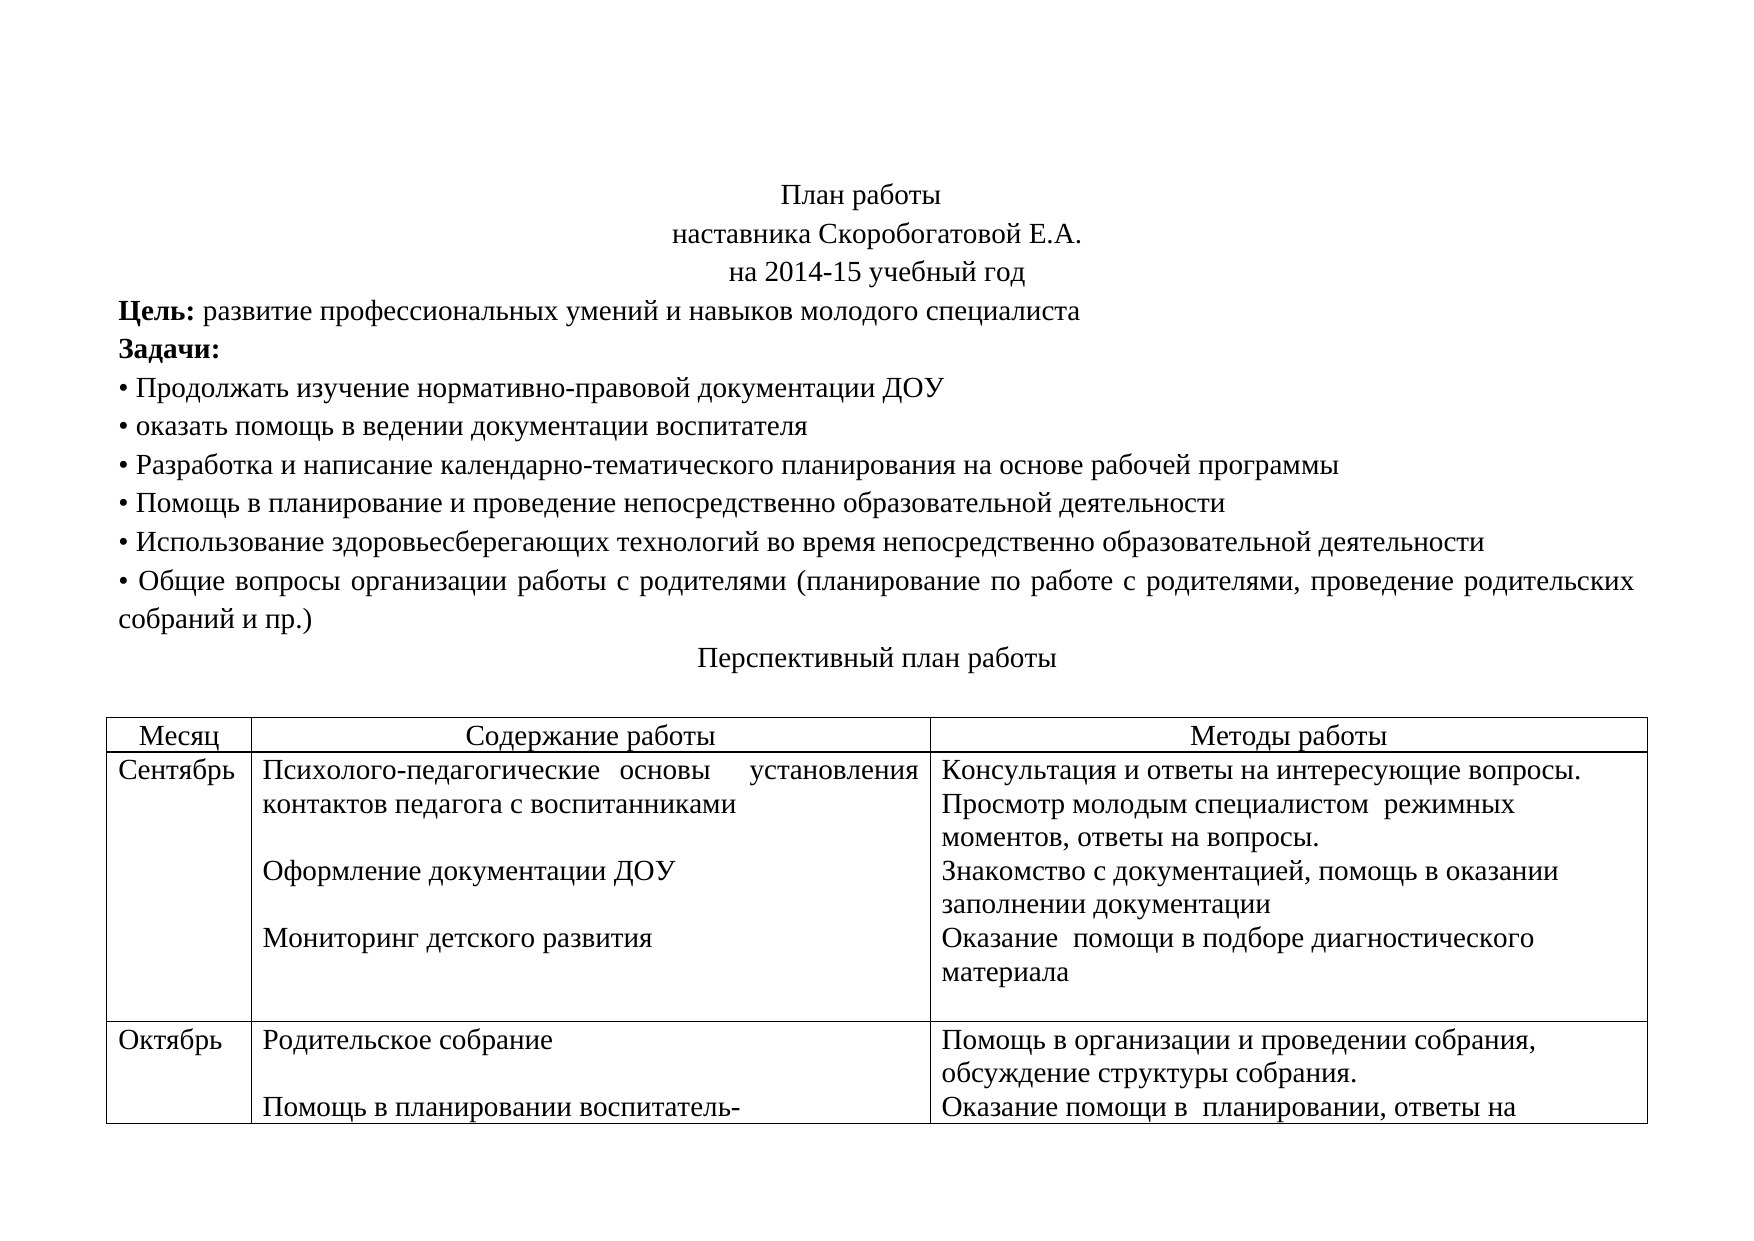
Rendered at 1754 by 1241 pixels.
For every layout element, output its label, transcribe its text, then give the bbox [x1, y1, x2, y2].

text Цель: развитие профессиональных умений и навыков молодого специалиста [118, 293, 1636, 326]
text на 2014-15 учебный год [118, 254, 1636, 288]
text наставника Скоробогатовой Е.А. [118, 216, 1636, 249]
table_cell Психолого-педагогические основы установления контактов педагога с воспитанниками Оформление документации ДОУ Мониторинг детского развития [252, 753, 930, 1021]
table_cell Октябрь [107, 1022, 251, 1122]
table_header Методы работы [931, 718, 1647, 751]
text • оказать помощь в ведении документации воспитателя [118, 408, 1636, 442]
text • Общие вопросы организации работы с родителями (планирование по работе с родителями, проведение родительских собраний и пр.) [118, 563, 1636, 635]
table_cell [931, 1022, 1647, 1122]
table_header Месяц [107, 718, 251, 751]
text План работы [118, 177, 1636, 211]
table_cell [252, 1022, 930, 1122]
text • Продолжать изучение нормативно-правовой документации ДОУ [118, 370, 1636, 403]
text Задачи: [118, 331, 1636, 365]
text • Использование здоровьесберегающих технологий во время непосредственно образовательной деятельности [118, 524, 1636, 558]
table_cell Сентябрь [107, 753, 251, 1021]
text • Разработка и написание календарно-тематического планирования на основе рабочей программы [118, 447, 1636, 481]
table_cell Консультация и ответы на интересующие вопросы. Просмотр молодым специалистом режимных моментов, ответы на вопросы. Знакомство с документацией, помощь в оказании заполнении документации Оказание помощи в подборе диагностического материала [931, 753, 1647, 1021]
text Перспективный план работы [118, 640, 1636, 673]
text • Помощь в планирование и проведение непосредственно образовательной деятельности [118, 486, 1636, 519]
table_header Содержание работы [252, 718, 930, 751]
